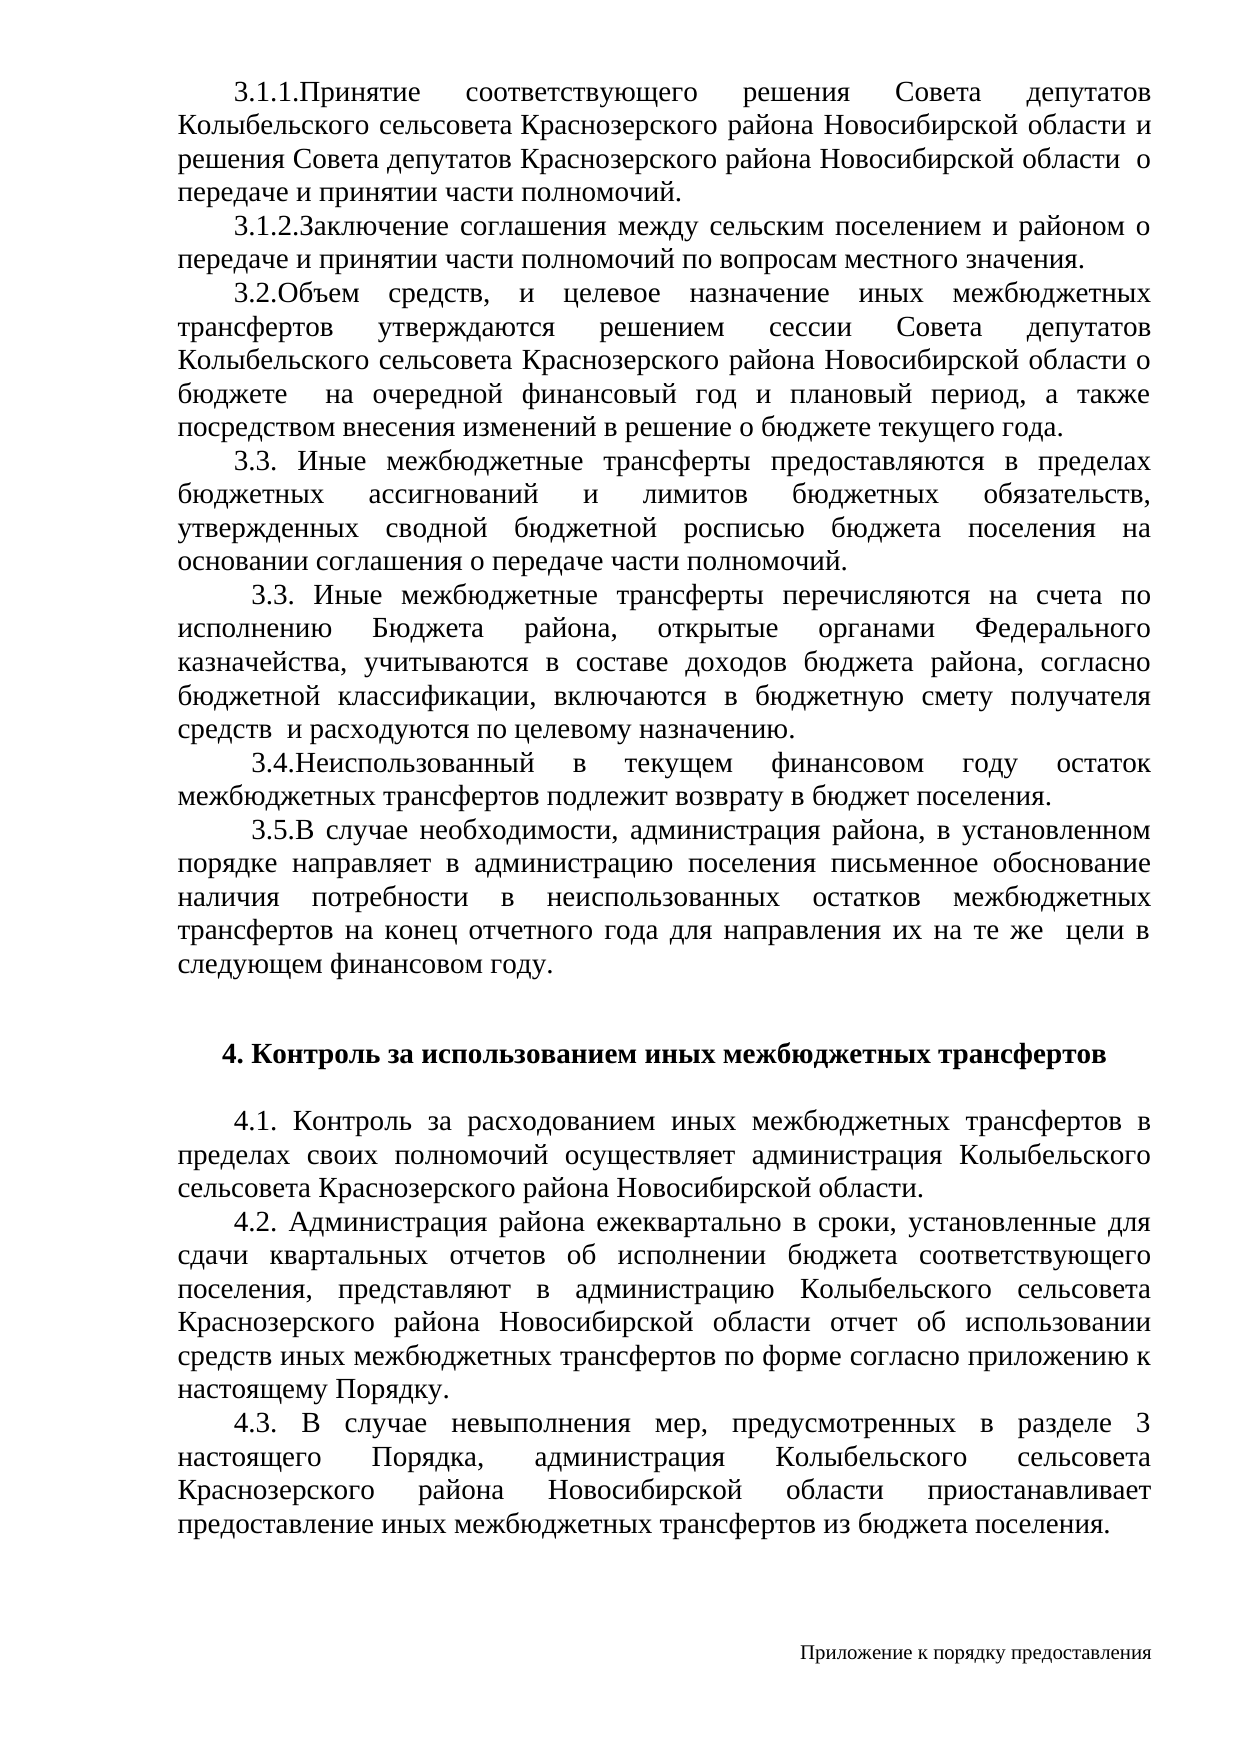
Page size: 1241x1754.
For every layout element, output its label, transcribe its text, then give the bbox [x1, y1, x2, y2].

text 3.3. Иные межбюджетные трансферты перечисляются на счета по исполнению Бюджета района, открытые органами Федерального казначейства, учитываются в составе доходов бюджета района, согласно бюджетной классификации, включаются в бюджетную смету получателя средств и расходуются по целевому назначению. [177, 577, 1152, 745]
text 4. Контроль за использованием иных межбюджетных трансфертов [177, 1036, 1152, 1070]
text 4.3. В случае невыполнения мер, предусмотренных в разделе 3 настоящего Порядка, администрация Колыбельского сельсовета Краснозерского района Новосибирской области приостанавливает предоставление иных межбюджетных трансфертов из бюджета поселения. [177, 1405, 1152, 1539]
text 3.1.2.Заключение соглашения между сельским поселением и районом о передаче и принятии части полномочий по вопросам местного значения. [177, 208, 1152, 275]
text 4.2. Администрация района ежеквартально в сроки, установленные для сдачи квартальных отчетов об исполнении бюджета соответствующего поселения, представляют в администрацию Колыбельского сельсовета Краснозерского района Новосибирской области отчет об использовании средств иных межбюджетных трансфертов по форме согласно приложению к настоящему Порядку. [177, 1204, 1152, 1405]
text 3.3. Иные межбюджетные трансферты предоставляются в пределах бюджетных ассигнований и лимитов бюджетных обязательств, утвержденных сводной бюджетной росписью бюджета поселения на основании соглашения о передаче части полномочий. [177, 443, 1152, 577]
text Приложение к порядку предоставления [177, 1640, 1152, 1664]
text 3.2.Объем средств, и целевое назначение иных межбюджетных трансфертов утверждаются решением сессии Совета депутатов Колыбельского сельсовета Краснозерского района Новосибирской области о бюджете на очередной финансовый год и плановый период, а также посредством внесения изменений в решение о бюджете текущего года. [177, 275, 1152, 443]
text 3.1.1.Принятие соответствующего решения Совета депутатов Колыбельского сельсовета Краснозерского района Новосибирской области и решения Совета депутатов Краснозерского района Новосибирской области о передаче и принятии части полномочий. [177, 74, 1152, 208]
text 3.5.В случае необходимости, администрация района, в установленном порядке направляет в администрацию поселения письменное обоснование наличия потребности в неиспользованных остатков межбюджетных трансфертов на конец отчетного года для направления их на те же цели в следующем финансовом году. [177, 812, 1152, 979]
text 3.4.Неиспользованный в текущем финансовом году остаток межбюджетных трансфертов подлежит возврату в бюджет поселения. [177, 745, 1152, 812]
text 4.1. Контроль за расходованием иных межбюджетных трансфертов в пределах своих полномочий осуществляет администрация Колыбельского сельсовета Краснозерского района Новосибирской области. [177, 1103, 1152, 1204]
